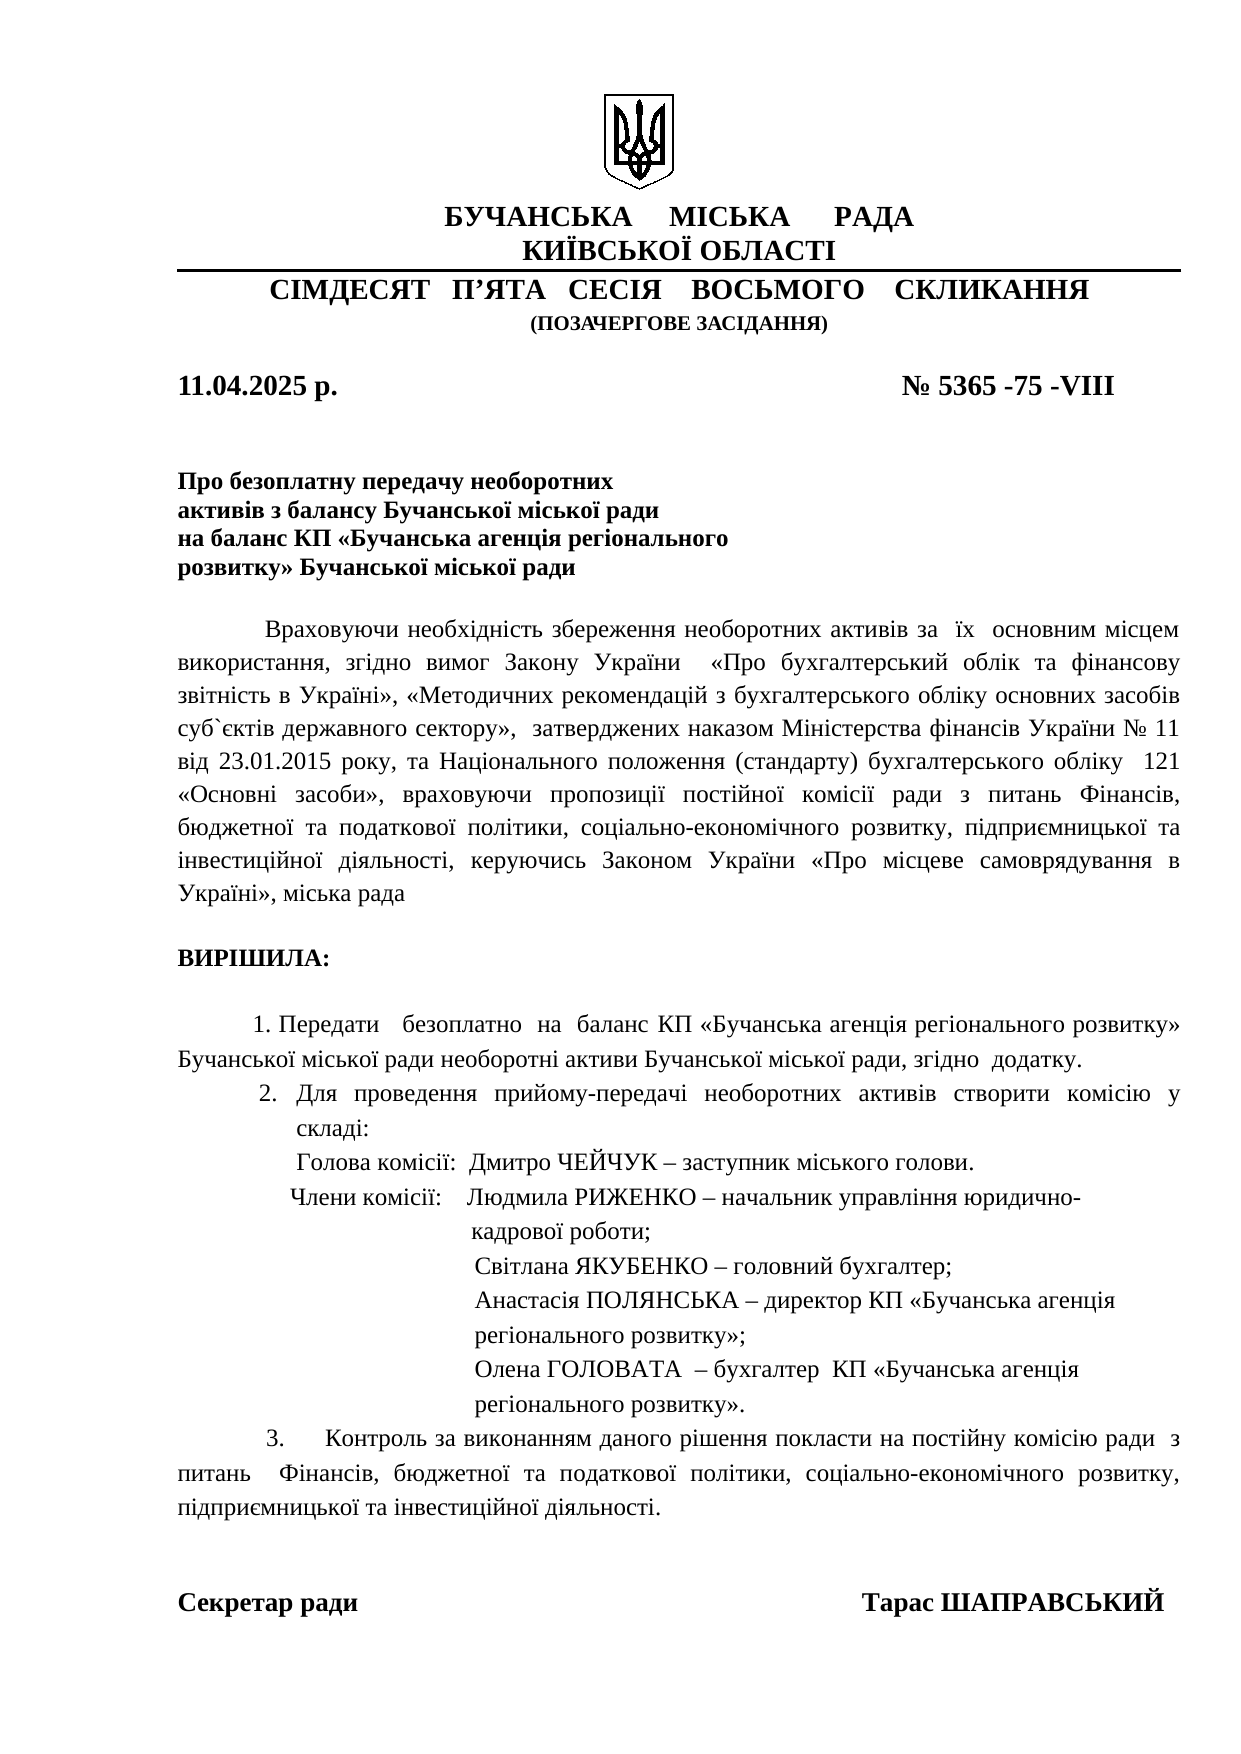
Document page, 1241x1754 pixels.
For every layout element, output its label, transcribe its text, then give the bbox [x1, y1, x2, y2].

text активів з балансу Бучанської міської ради [177, 495, 1181, 523]
text регіонального розвитку». [443, 1389, 1181, 1417]
text Члени комісії: Людмила РИЖЕНКО – начальник управління юридично- [177, 1182, 1181, 1211]
text кадрової роботи; [177, 1216, 1181, 1245]
text розвитку» Бучанської міської ради [177, 552, 1181, 581]
text ВИРІШИЛА: [177, 943, 1181, 972]
text на баланс КП «Бучанська агенція регіонального [177, 523, 1181, 552]
text Світлана ЯКУБЕНКО – головний бухгалтер; [443, 1251, 1181, 1279]
text регіонального розвитку»; [443, 1320, 1181, 1348]
text Олена ГОЛОВАТА – бухгалтер КП «Бучанська агенція [443, 1354, 1181, 1383]
text БУЧАНСЬКА МІСЬКА РАДА [177, 199, 1181, 233]
subtitle 11.04.2025 р. № 5365 -75 -VІІІ [177, 368, 1181, 402]
text Про безоплатну передачу необоротних [177, 466, 1181, 495]
subtitle КИЇВСЬКОЇ ОБЛАСТІ [177, 233, 1181, 269]
text Секретар ради Тарас ШАПРАВСЬКИЙ [177, 1587, 1181, 1618]
text Враховуючи необхідність збереження необоротних активів за їх основним місцем використання, згідно вимог Закону України «Про бухгалтерський облік та фінансову звітність в Україні», «Методичних рекомендацій з бухгалтерського обліку основних засобів суб`єктів державного сектору», затверджених наказом Міністерства фінансів України № 11 від 23.01.2015 року, та Національного положення (стандарту) бухгалтерського обліку 121 «Основні засоби», враховуючи пропозиції постійної комісії ради з питань Фінансів, бюджетної та податкової політики, соціально-економічного розвитку, підприємницької та інвестиційної діяльності, керуючись Законом України «Про місцеве самоврядування в Україні», міська рада [177, 614, 1181, 907]
subtitle ПРОЄКТ [177, 89, 1181, 199]
text 1. Передати безоплатно на баланс КП «Бучанська агенція регіонального розвитку» Бучанської міської ради необоротні активи Бучанської міської ради, згідно додатку. [177, 1009, 1181, 1073]
list Для проведення прийому-передачі необоротних активів створити комісію у складі: [258, 1078, 1181, 1142]
list Контроль за виконанням даного рішення покласти на постійну комісію ради з питань Фінансів, бюджетної та податкової політики, соціально-економічного розвитку, підприємницької та інвестиційної діяльності. [177, 1423, 1181, 1521]
list Голова комісії: Дмитро ЧЕЙЧУК – заступник міського голови. [296, 1147, 1181, 1176]
text Анастасія ПОЛЯНСЬКА – директор КП «Бучанська агенція [443, 1285, 1181, 1314]
text СІМДЕСЯТ П’ЯТА СЕСІЯ ВОСЬМОГО СКЛИКАННЯ [177, 272, 1181, 305]
subtitle (ПОЗАЧЕРГОВЕ ЗАСІДАННЯ) [177, 310, 1181, 334]
